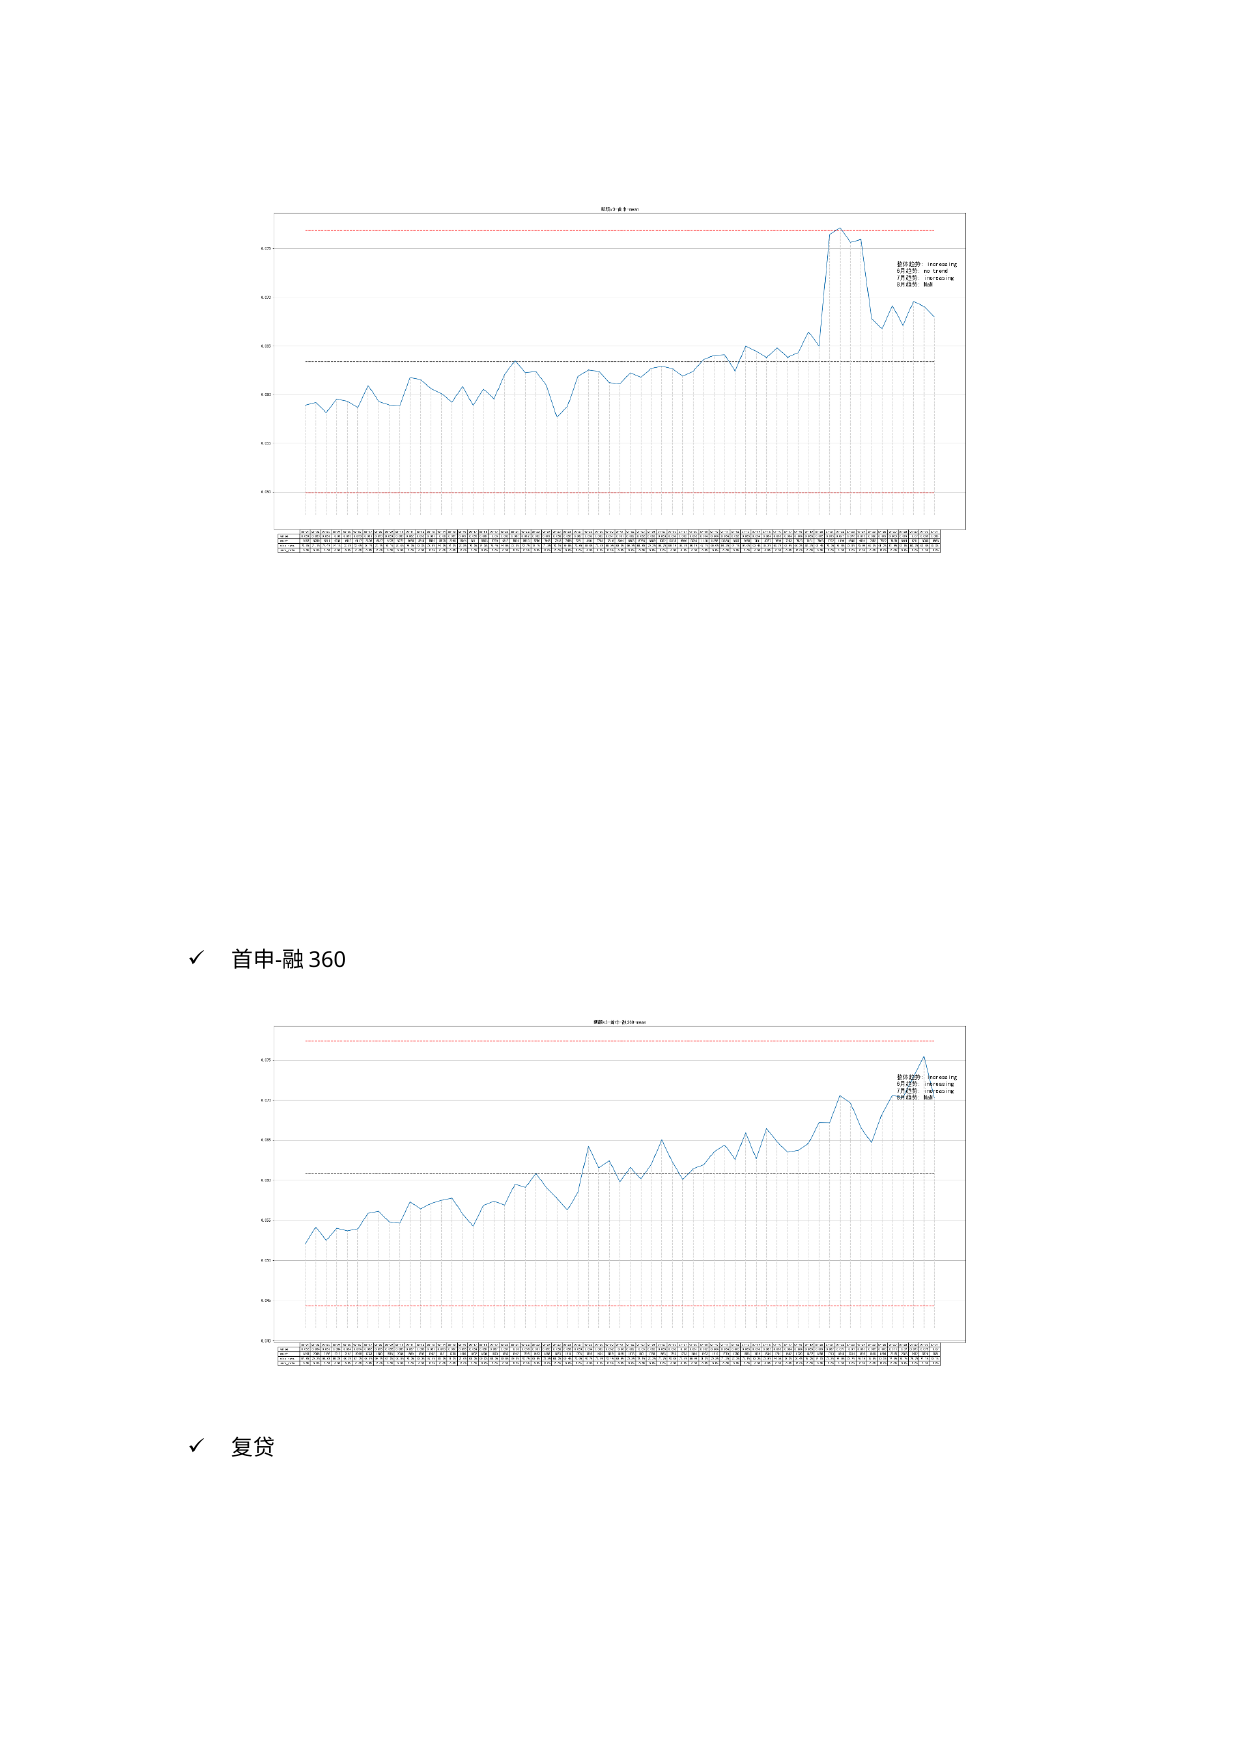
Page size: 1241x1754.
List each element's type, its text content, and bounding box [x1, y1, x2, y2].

picture [187, 974, 1052, 1407]
list 首申-融360 [187, 942, 1053, 974]
list 复贷 [187, 1429, 1053, 1462]
picture [187, 162, 1052, 594]
